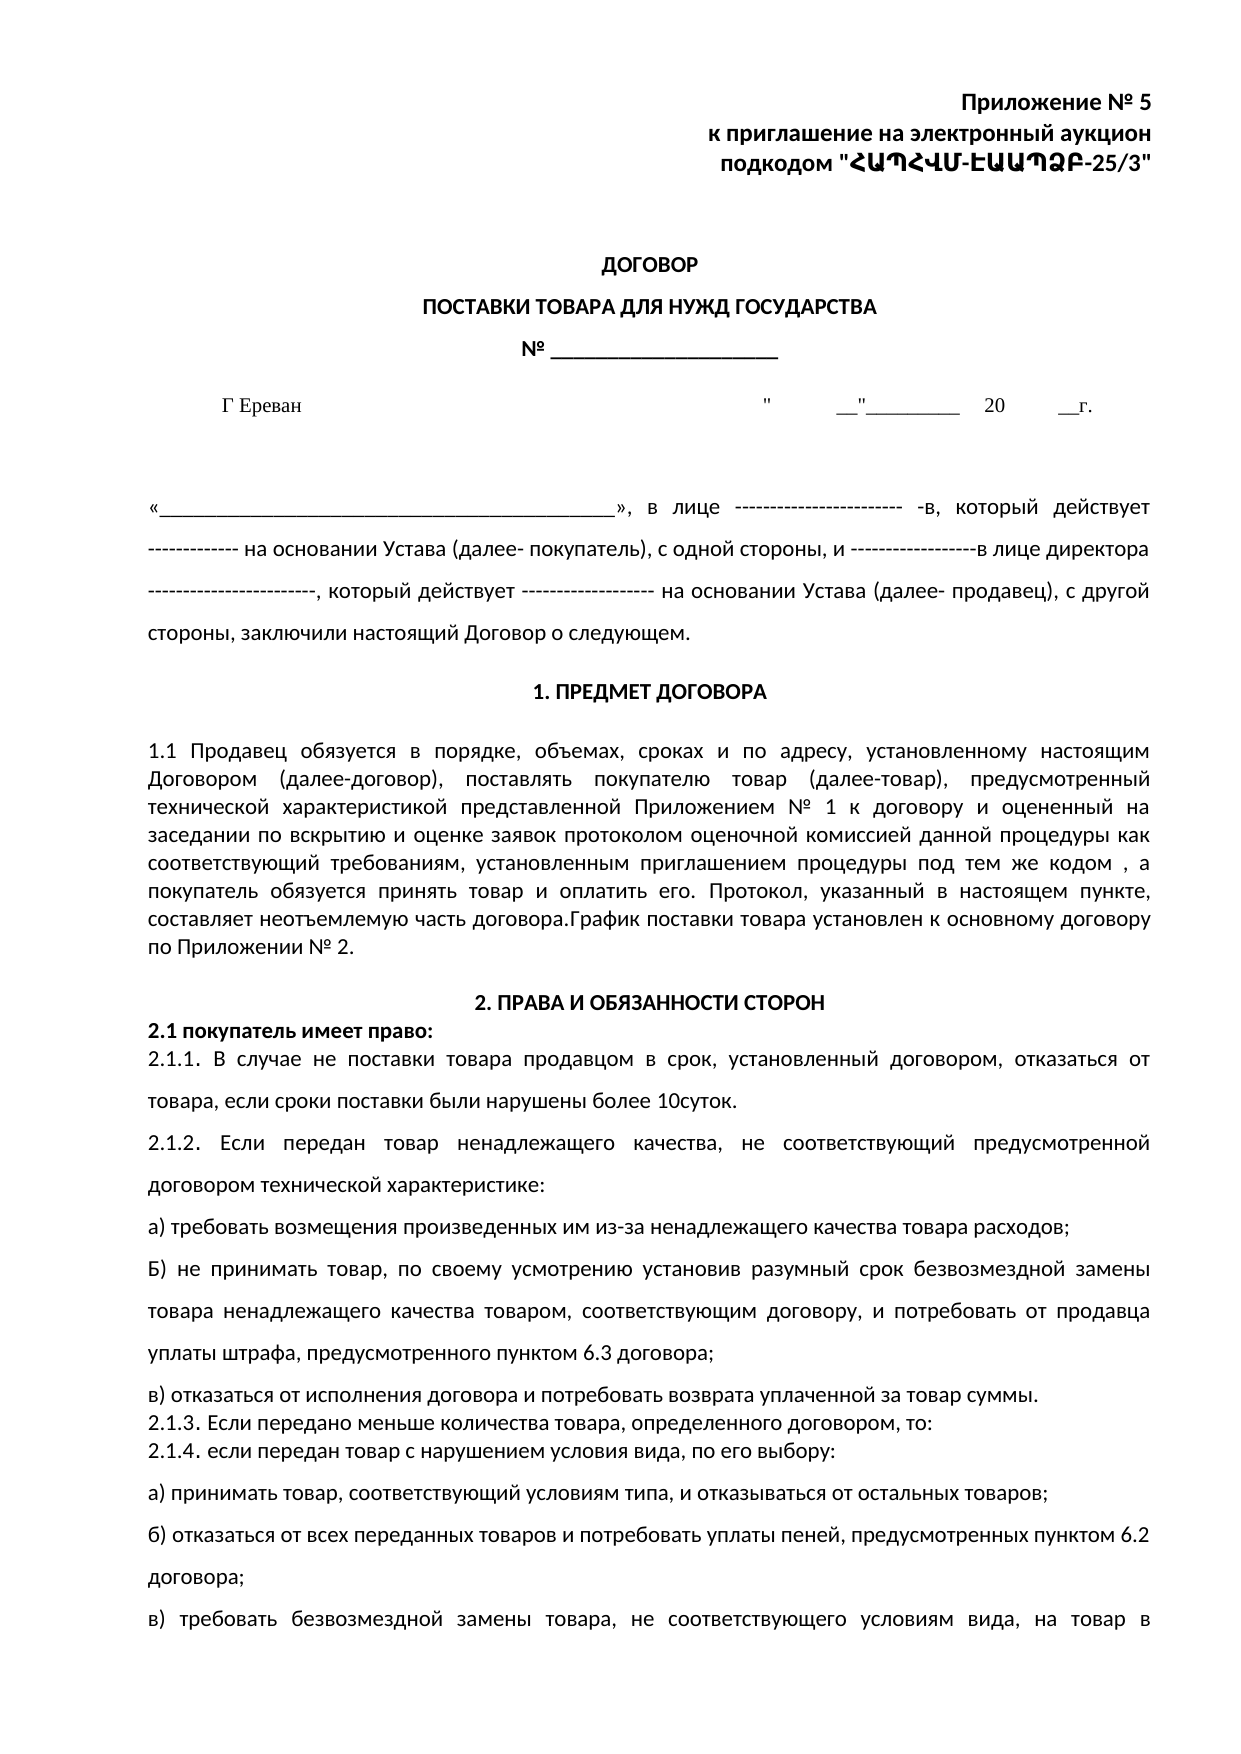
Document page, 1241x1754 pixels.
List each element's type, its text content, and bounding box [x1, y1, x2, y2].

text ПОСТАВКИ ТОВАРА ДЛЯ НУЖД ГОСУДАРСТВА [148, 292, 1152, 321]
text 1. ПРЕДМЕТ ДОГОВОРА [148, 677, 1152, 705]
list а) принимать товар, соответствующий условиям типа, и отказываться от остальных товаров; [148, 1478, 1152, 1506]
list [148, 1604, 1152, 1632]
text к приглашение на электронный аукцион [177, 117, 1152, 147]
text «________________________________________», в лице ------------------------ -в, который действует ------------- на основании Устава (далее- покупатель), с одной стороны, и ------------------в лице директора ------------------------, который действует ------------------- на основании Устава (далее- продавец), с другой стороны, заключили настоящий Договор о следующем. [148, 492, 1152, 646]
text № ____________________ [148, 334, 1152, 362]
text 2.1 покупатель имеет право: [148, 1016, 1152, 1044]
list 2.1.4․ если передан товар с нарушением условия вида, по его выбору: [148, 1436, 1152, 1464]
list 2.1.2․ Если передан товар ненадлежащего качества, не соответствующий предусмотренной договором технической характеристике: [148, 1128, 1152, 1198]
text в) отказаться от исполнения договора и потребовать возврата уплаченной за товар суммы. [148, 1380, 1152, 1408]
text ДОГОВОР [148, 251, 1152, 278]
text Приложение № 5 [148, 86, 1152, 117]
text подкодом "ՀԱՊՀՎՄ-ԷԱԱՊՁԲ-25/3" [177, 147, 1152, 178]
list а) требовать возмещения произведенных им из-за ненадлежащего качества товара расходов; [148, 1212, 1152, 1240]
list 2.1.1․ В случае не поставки товара продавцом в срок, установленный договором, отказаться от товара, если сроки поставки были нарушены более 10суток. [148, 1044, 1152, 1114]
table_header Г Ереван [136, 393, 620, 434]
list Б) не принимать товар, по своему усмотрению установив разумный срок безвозмездной замены товара ненадлежащего качества товаром, соответствующим договору, и потребовать от продавца уплаты штрафа, предусмотренного пунктом 6.3 договора; [148, 1254, 1152, 1366]
table_header " __"_________ 20 __г. [620, 393, 1104, 434]
text 2.1.3․ Если передано меньше количества товара, определенного договором, то: [148, 1408, 1152, 1436]
list б) отказаться от всех переданных товаров и потребовать уплаты пеней, предусмотренных пунктом 6.2 договора; [148, 1520, 1152, 1590]
text 1.1 Продавец обязуется в порядке, объемах, сроках и по адресу, установленному настоящим Договором (далее-договор), поставлять покупателю товар (далее-товар), предусмотренный технической характеристикой представленной Приложением № 1 к договору и оцененный на заседании по вскрытию и оценке заявок протоколом оценочной комиссией данной процедуры как соответствующий требованиям, установленным приглашением процедуры под тем же кодом , а покупатель обязуется принять товар и оплатить его. Протокол, указанный в настоящем пункте, составляет неотъемлемую часть договора.График поставки товара установлен к основному договору по Приложении № 2. [148, 736, 1152, 960]
list 2. ПРАВА И ОБЯЗАННОСТИ СТОРОН [148, 988, 1152, 1016]
